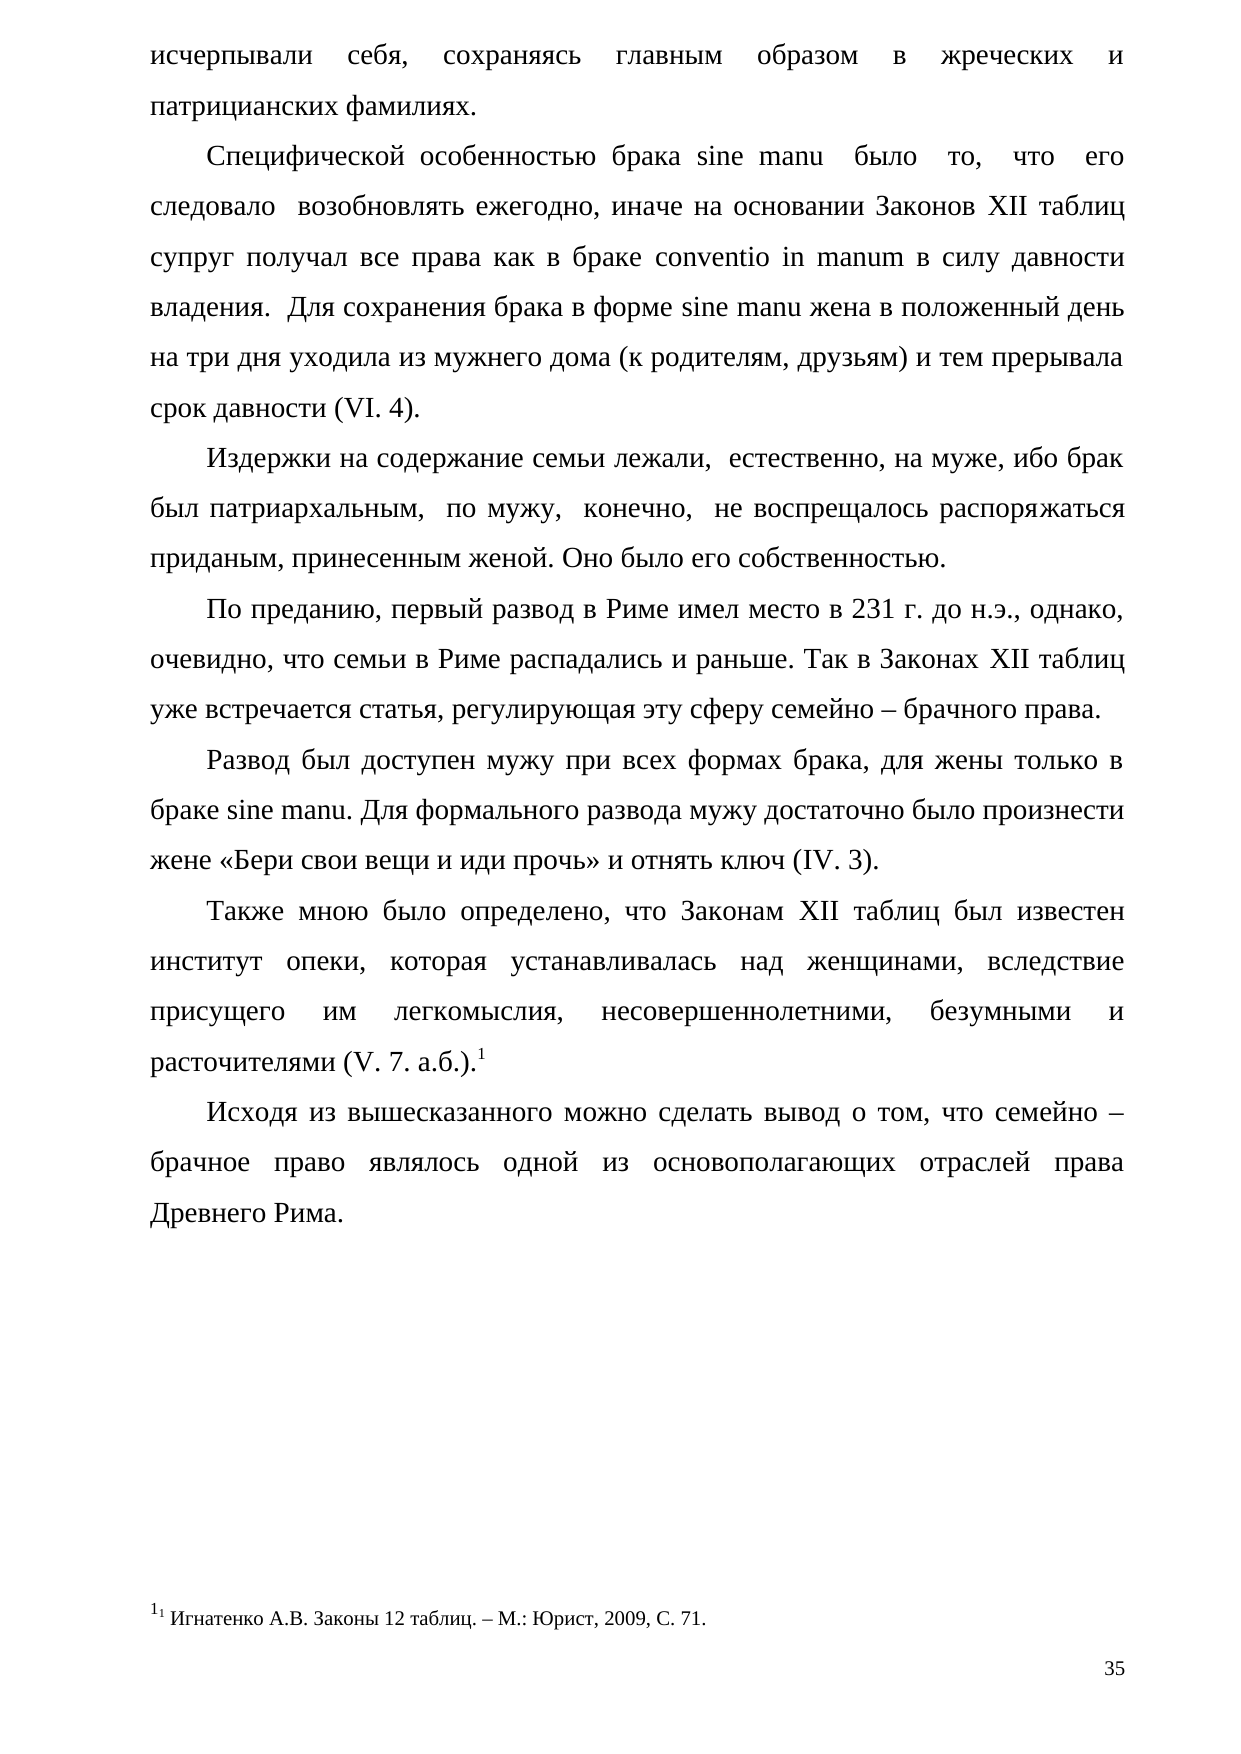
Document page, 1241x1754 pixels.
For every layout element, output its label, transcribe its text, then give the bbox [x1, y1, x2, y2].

text Специфической особенностью брака sine manu было то, что его следовало возобновлять ежегодно, иначе на основании Законов XII таблиц супруг получал все права как в браке conventio in manum в силу давности владения. Для сохранения брака в форме sine manu жена в положенный день на три дня уходила из мужнего дома (к родителям, друзьям) и тем прерывала срок давности (VI. 4). [150, 138, 1125, 423]
text Исходя из вышесказанного можно сделать вывод о том, что семейно – брачное право являлось одной из основополагающих отраслей права Древнего Рима. [150, 1094, 1125, 1228]
text Развод был доступен мужу при всех формах брака, для жены только в браке sine manu. Для формального развода мужу достаточно было произнести жене «Бери свои вещи и иди прочь» и отнять ключ (IV. 3). [150, 742, 1125, 876]
text Издержки на содержание семьи лежали, естественно, на муже, ибо брак был патриархальным, по мужу, конечно, не воспрещалось распоряжаться приданым, принесенным женой. Оно было его собственностью. [150, 440, 1125, 574]
text По преданию, первый развод в Риме имел место в . до н.э., однако, очевидно, что семьи в Риме распадались и раньше. Так в Законах XII таблиц уже встречается статья, регулирующая эту сферу семейно – брачного права. [150, 591, 1125, 725]
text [150, 37, 1125, 121]
text Также мною было определено, что Законам XII таблиц был известен институт опеки, которая устанавливалась над женщинами, вследствие присущего им легкомыслия, несовершеннолетними, безумными и расточителями (V. 7. а.б.).1 [150, 893, 1125, 1077]
